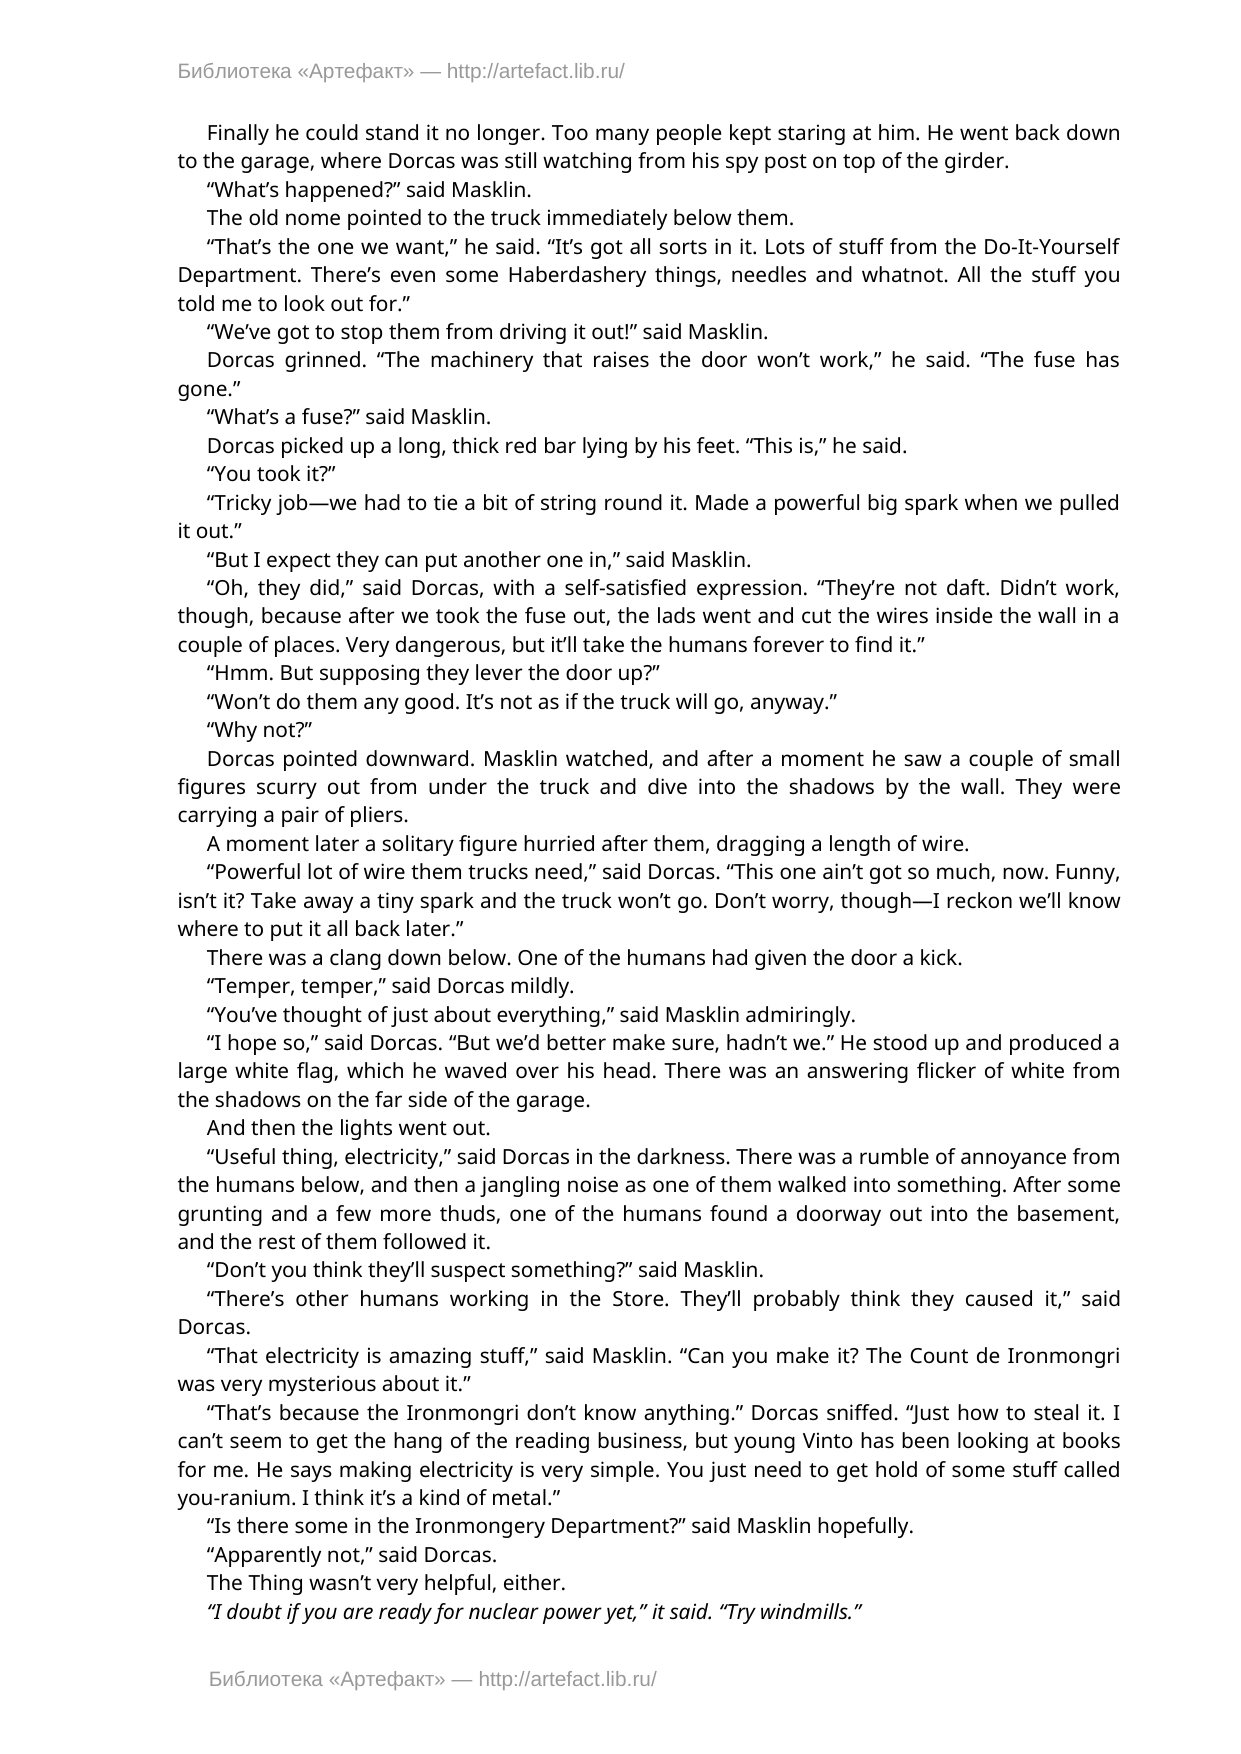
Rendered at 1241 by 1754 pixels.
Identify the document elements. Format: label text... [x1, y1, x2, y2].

text “What’s a fuse?” said Masklin. [177, 402, 1122, 431]
text “You took it?” [177, 459, 1122, 488]
text “Won’t do them any good. It’s not as if the truck will go, anyway.” [177, 687, 1122, 715]
text Dorcas pointed downward. Masklin watched, and after a moment he saw a couple of small figures scurry out from under the truck and dive into the shadows by the wall. They were carrying a pair of pliers. [177, 744, 1122, 829]
text “That’s because the Ironmongri don’t know anything.” Dorcas sniffed. “Just how to steal it. I can’t seem to get the hang of the reading business, but young Vinto has been looking at books for me. He says making electricity is very simple. You just need to get hold of some stuff called you-ranium. I think it’s a kind of metal.” [177, 1398, 1122, 1512]
text “Is there some in the Ironmongery Department?” said Masklin hopefully. [177, 1512, 1122, 1540]
text The Thing wasn’t very helpful, either. [177, 1568, 1122, 1597]
text Dorcas picked up a long, thick red bar lying by his feet. “This is,” he said. [177, 431, 1122, 459]
text “Useful thing, electricity,” said Dorcas in the darkness. There was a rumble of annoyance from the humans below, and then a jangling noise as one of them walked into something. After some grunting and a few more thuds, one of the humans found a doorway out into the basement, and the rest of them followed it. [177, 1142, 1122, 1256]
text “Powerful lot of wire them trucks need,” said Dorcas. “This one ain’t got so much, now. Funny, isn’t it? Take away a tiny spark and the truck won’t go. Don’t worry, though—I reckon we’ll know where to put it all back later.” [177, 857, 1122, 943]
text The old nome pointed to the truck immediately below them. [177, 203, 1122, 232]
text “I doubt if you are ready for nuclear power yet,” it said. “Try windmills.” [177, 1597, 1122, 1625]
text “Don’t you think they’ll suspect something?” said Masklin. [177, 1256, 1122, 1284]
text And then the lights went out. [177, 1113, 1122, 1142]
text “Oh, they did,” said Dorcas, with a self-satisfied expression. “They’re not daft. Didn’t work, though, because after we took the fuse out, the lads went and cut the wires inside the wall in a couple of places. Very dangerous, but it’ll take the humans forever to find it.” [177, 573, 1122, 658]
text “There’s other humans working in the Store. They’ll probably think they caused it,” said Dorcas. [177, 1284, 1122, 1341]
text “We’ve got to stop them from driving it out!” said Masklin. [177, 317, 1122, 346]
text “That electricity is amazing stuff,” said Masklin. “Can you make it? The Count de Ironmongri was very mysterious about it.” [177, 1341, 1122, 1398]
text A moment later a solitary figure hurried after them, dragging a length of wire. [177, 829, 1122, 857]
text “Why not?” [177, 715, 1122, 744]
text “I hope so,” said Dorcas. “But we’d better make sure, hadn’t we.” He stood up and produced a large white flag, which he waved over his head. There was an answering flicker of white from the shadows on the far side of the garage. [177, 1028, 1122, 1113]
text “What’s happened?” said Masklin. [177, 175, 1122, 203]
text “Temper, temper,” said Dorcas mildly. [177, 971, 1122, 1000]
text “Tricky job—we had to tie a bit of string round it. Made a powerful big spark when we pulled it out.” [177, 488, 1122, 545]
text Finally he could stand it no longer. Too many people kept staring at him. He went back down to the garage, where Dorcas was still watching from his spy post on top of the girder. [177, 118, 1122, 175]
text “Apparently not,” said Dorcas. [177, 1540, 1122, 1568]
text Dorcas grinned. “The machinery that raises the door won’t work,” he said. “The fuse has gone.” [177, 346, 1122, 402]
text “Hmm. But supposing they lever the door up?” [177, 658, 1122, 687]
text “But I expect they can put another one in,” said Masklin. [177, 545, 1122, 573]
text There was a clang down below. One of the humans had given the door a kick. [177, 943, 1122, 971]
text “You’ve thought of just about everything,” said Masklin admiringly. [177, 1000, 1122, 1028]
text “That’s the one we want,” he said. “It’s got all sorts in it. Lots of stuff from the Do-It-Yourself Department. There’s even some Haberdashery things, needles and whatnot. All the stuff you told me to look out for.” [177, 232, 1122, 317]
